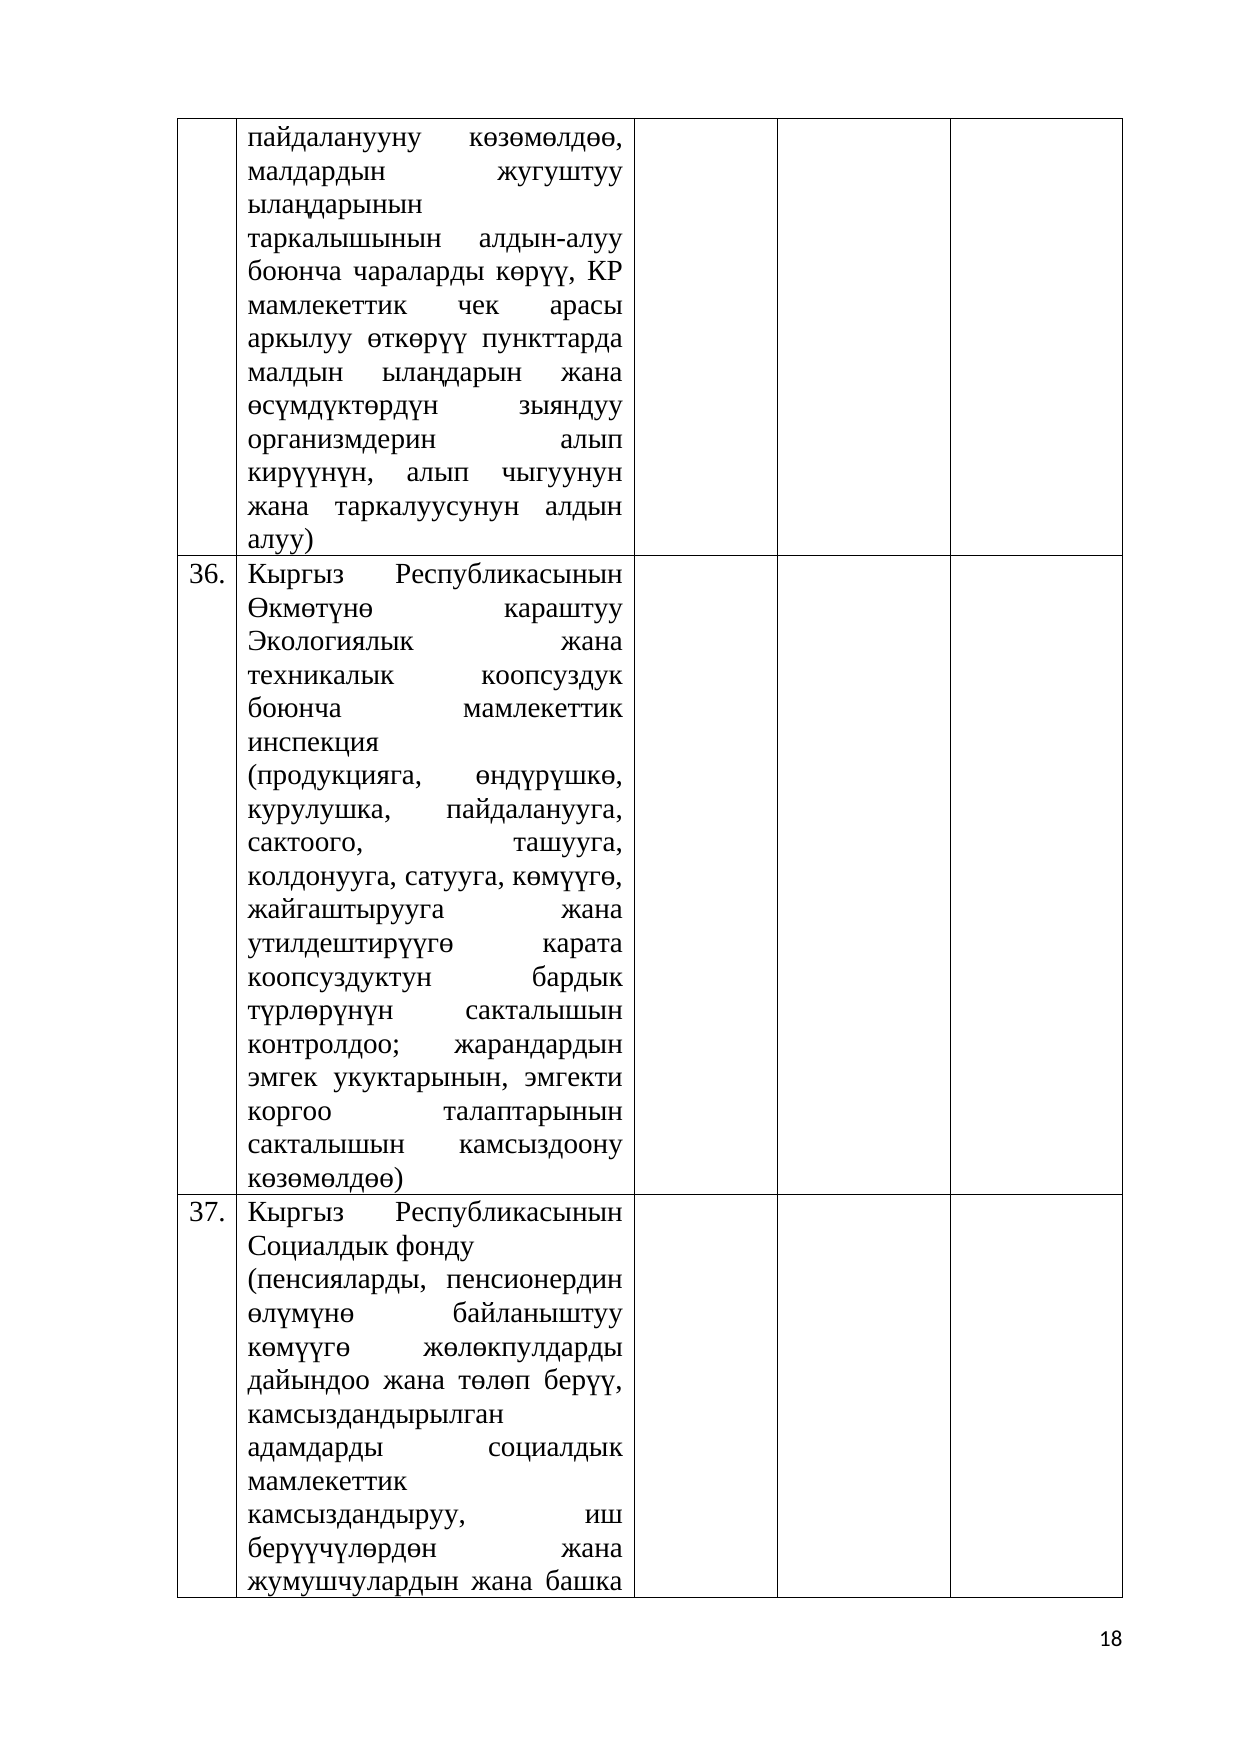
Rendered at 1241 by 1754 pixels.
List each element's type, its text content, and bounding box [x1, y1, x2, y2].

table_cell [178, 556, 236, 1193]
table_cell Кыргыз Республикасынын Өкмөтүнө караштуу Экологиялык жана техникалык коопсуздук боюнча мамлекеттик инспекция (продукцияга, өндүрүшкө, курулушка, пайдаланууга, сактоого, ташууга, колдонууга, сатууга, көмүүгө, жайгаштырууга жана утилдештирүүгө карата коопсуздуктун бардык түрлөрүнүн сакталышын контролдоо; жарандардын эмгек укуктарынын, эмгекти коргоо талаптарынын сакталышын камсыздоону көзөмөлдөө) [237, 556, 634, 1193]
table_cell [635, 119, 777, 555]
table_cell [237, 119, 634, 555]
table_cell [951, 119, 1122, 555]
table_cell [778, 119, 950, 555]
table_cell [635, 556, 777, 1193]
table_cell [778, 556, 950, 1193]
table_cell [778, 1195, 950, 1597]
table_cell [951, 556, 1122, 1193]
table_cell [178, 1195, 236, 1597]
table_cell [635, 1195, 777, 1597]
table_cell [178, 119, 236, 555]
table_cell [237, 1195, 634, 1597]
table_cell [951, 1195, 1122, 1597]
